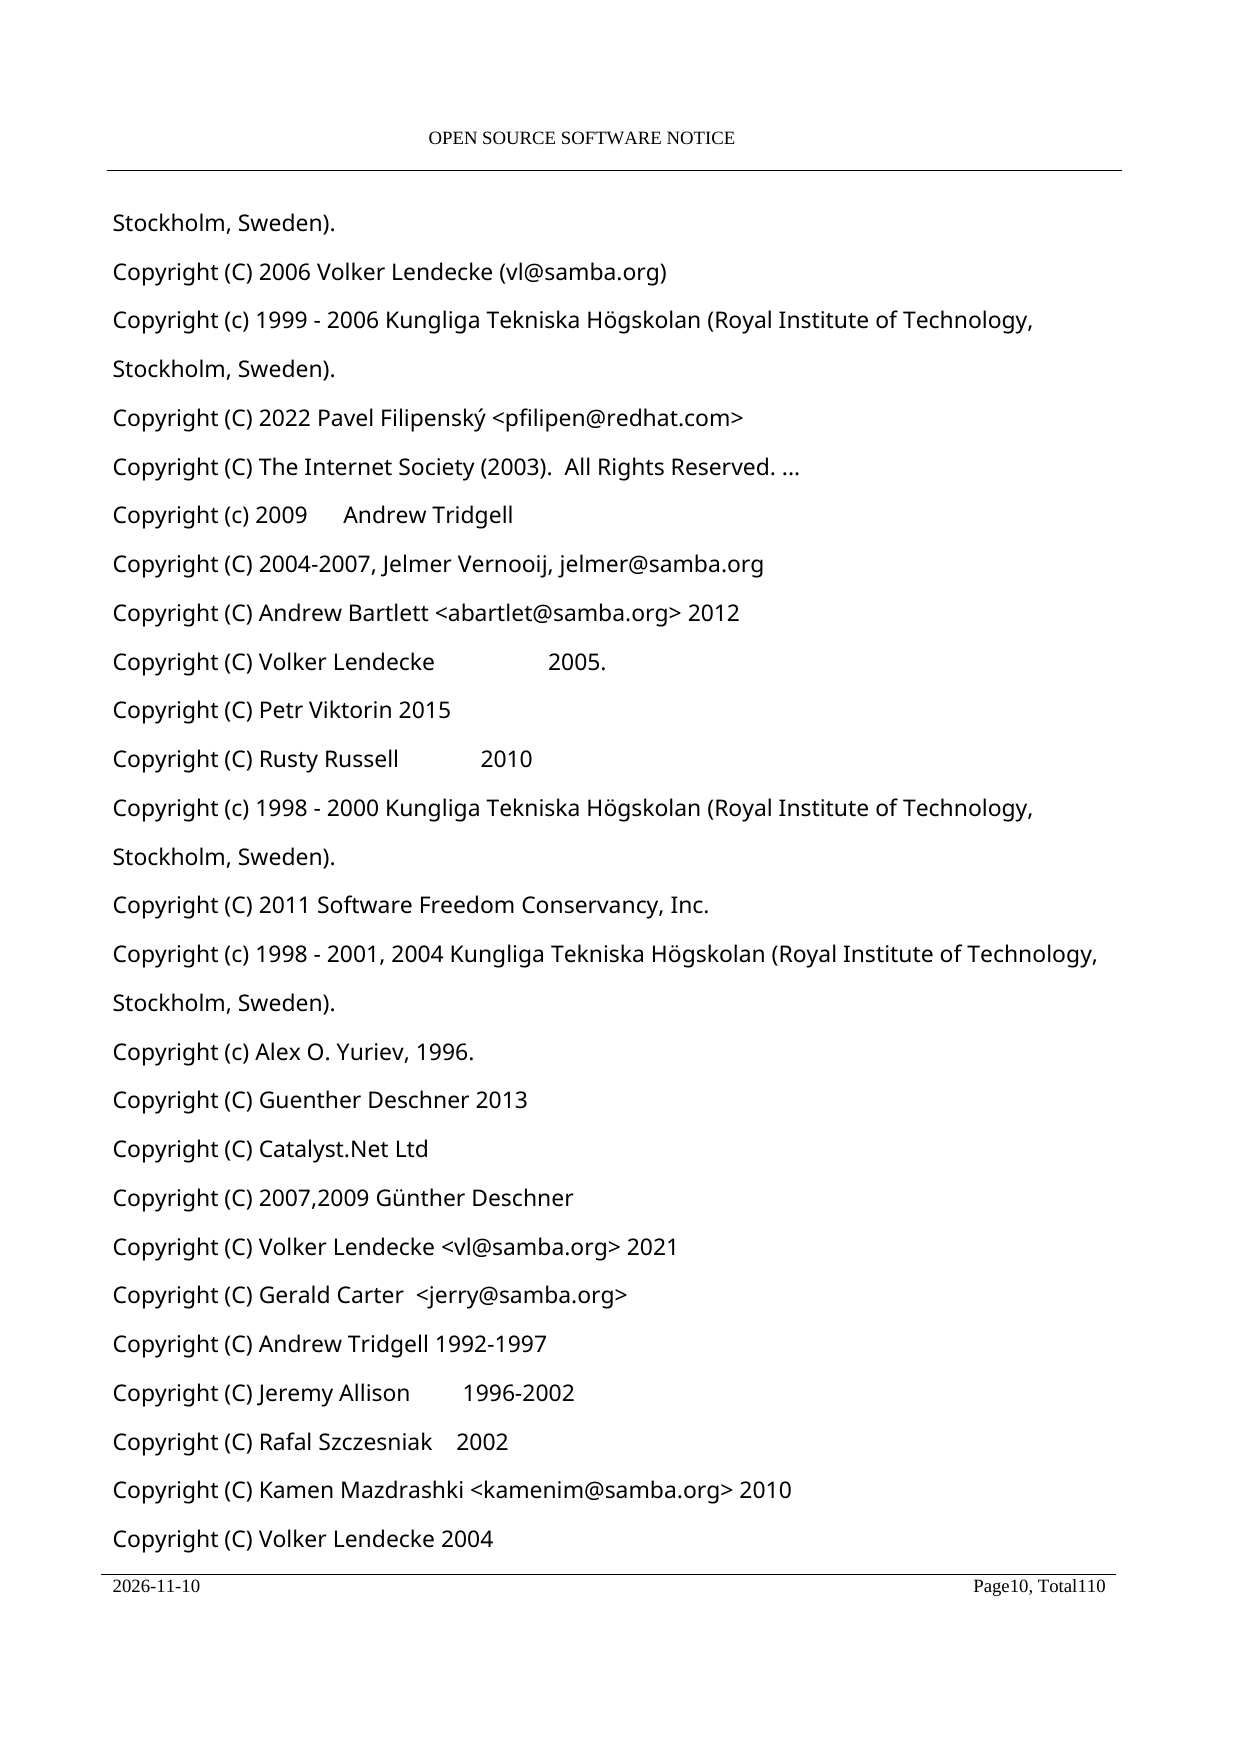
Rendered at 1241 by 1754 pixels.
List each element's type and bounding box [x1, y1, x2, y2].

text [112, 206, 1128, 1555]
